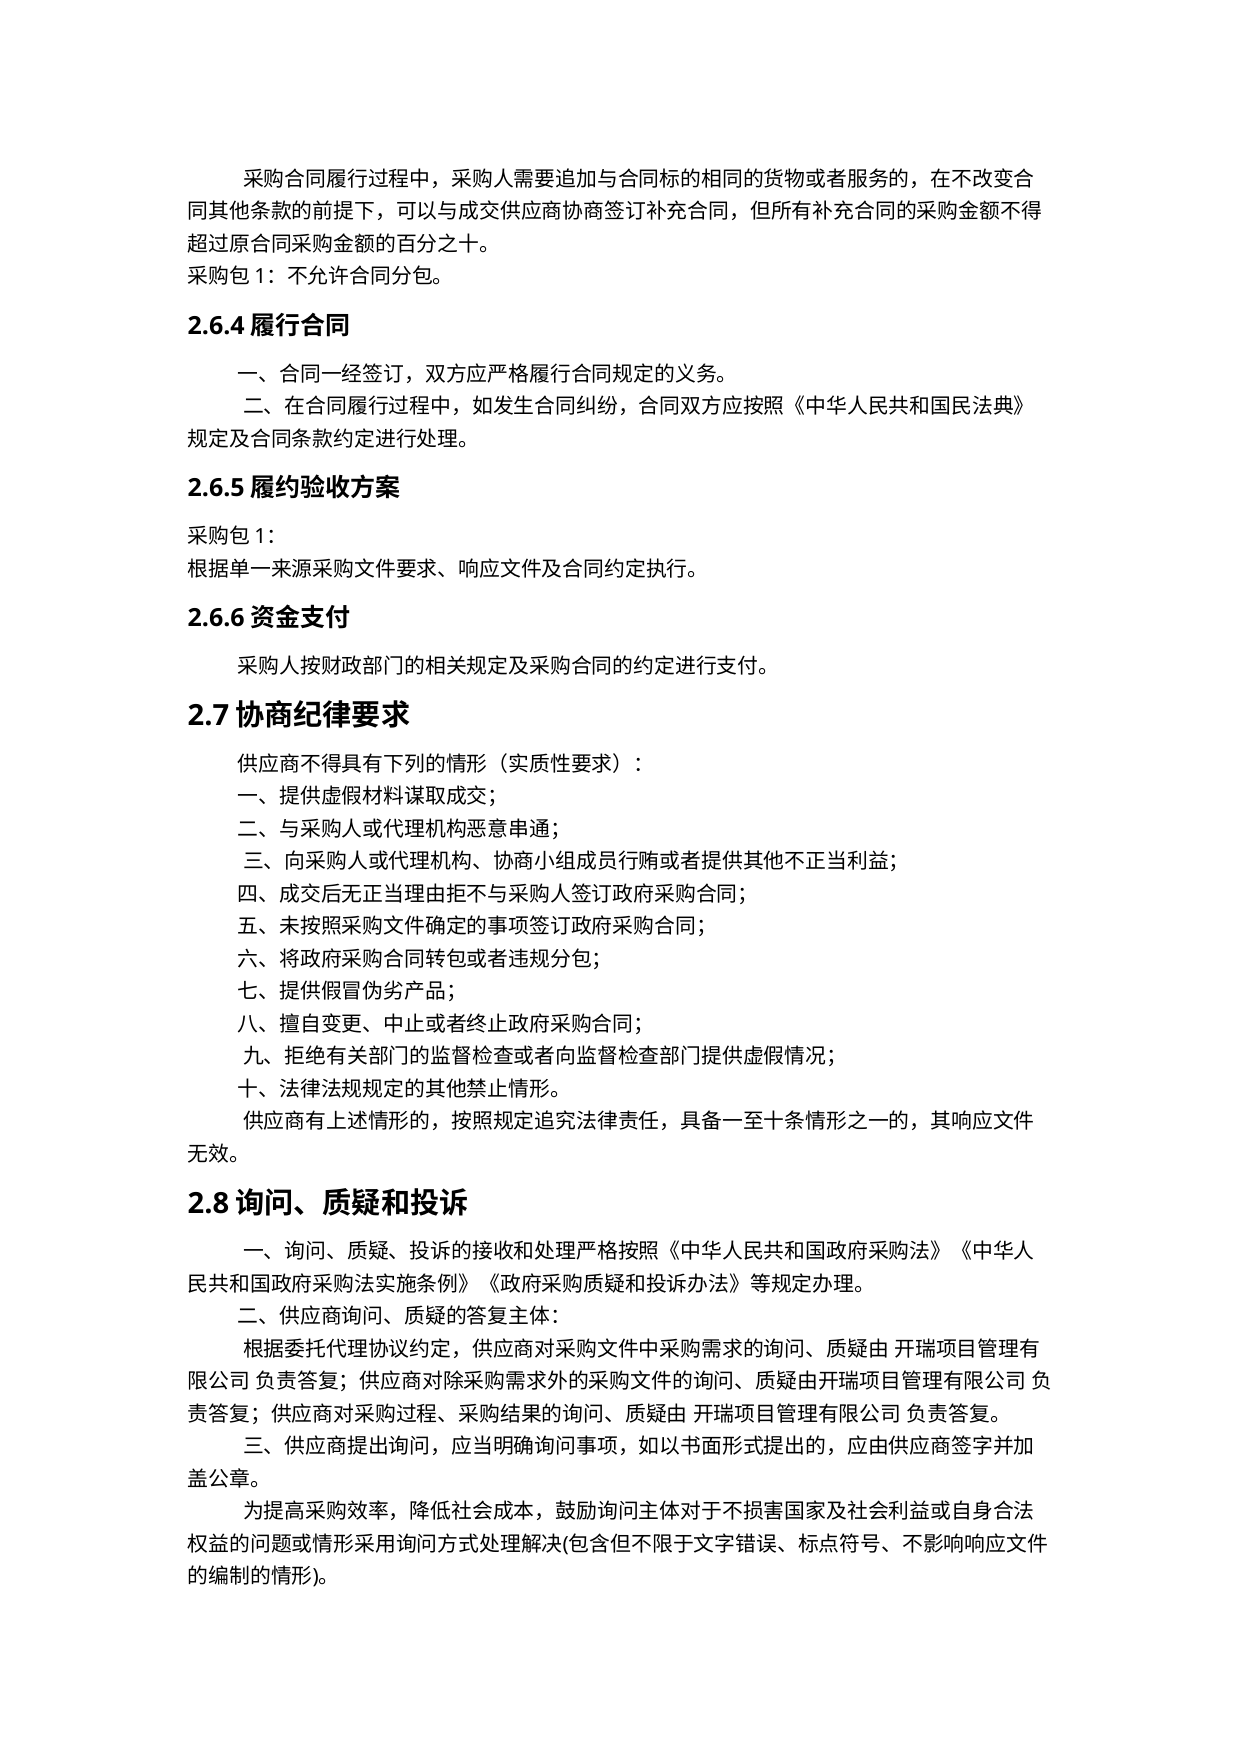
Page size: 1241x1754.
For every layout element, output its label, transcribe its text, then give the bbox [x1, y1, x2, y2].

text 一、询问、质疑、投诉的接收和处理严格按照《中华人民共和国政府采购法》《中华人民共和国政府采购法实施条例》《政府采购质疑和投诉办法》等规定办理。 [187, 1234, 1053, 1299]
text 九、拒绝有关部门的监督检查或者向监督检查部门提供虚假情况； [187, 1039, 1053, 1072]
text 十、法律法规规定的其他禁止情形。 [187, 1072, 1053, 1104]
text 八、擅自变更、中止或者终止政府采购合同； [187, 1007, 1053, 1039]
text 一、提供虚假材料谋取成交； [187, 779, 1053, 812]
text 四、成交后无正当理由拒不与采购人签订政府采购合同； [187, 877, 1053, 909]
text 一、合同一经签订，双方应严格履行合同规定的义务。 [187, 357, 1053, 389]
text 根据单一来源采购文件要求、响应文件及合同约定执行。 [187, 552, 1053, 584]
text 为提高采购效率，降低社会成本，鼓励询问主体对于不损害国家及社会利益或自身合法权益的问题或情形采用询问方式处理解决(包含但不限于文字错误、标点符号、不影响响应文件的编制的情形)。 [187, 1494, 1053, 1592]
text 六、将政府采购合同转包或者违规分包； [187, 942, 1053, 974]
text 二、供应商询问、质疑的答复主体： [187, 1299, 1053, 1332]
text 2.8询问、质疑和投诉 [187, 1169, 1053, 1234]
text 2.7协商纪律要求 [187, 682, 1053, 747]
text 根据委托代理协议约定，供应商对采购文件中采购需求的询问、质疑由 开瑞项目管理有限公司 负责答复；供应商对除采购需求外的采购文件的询问、质疑由开瑞项目管理有限公司 负责答复；供应商对采购过程、采购结果的询问、质疑由 开瑞项目管理有限公司 负责答复。 [187, 1332, 1053, 1429]
text 供应商有上述情形的，按照规定追究法律责任，具备一至十条情形之一的，其响应文件无效。 [187, 1104, 1053, 1169]
text 采购合同履行过程中，采购人需要追加与合同标的相同的货物或者服务的，在不改变合同其他条款的前提下，可以与成交供应商协商签订补充合同，但所有补充合同的采购金额不得超过原合同采购金额的百分之十。 [187, 162, 1053, 259]
text 采购人按财政部门的相关规定及采购合同的约定进行支付。 [187, 649, 1053, 682]
text 2.6.6资金支付 [187, 584, 1053, 649]
text 二、与采购人或代理机构恶意串通； [187, 812, 1053, 844]
text 二、在合同履行过程中，如发生合同纠纷，合同双方应按照《中华人民共和国民法典》规定及合同条款约定进行处理。 [187, 389, 1053, 454]
text 五、未按照采购文件确定的事项签订政府采购合同； [187, 909, 1053, 942]
text 2.6.5履约验收方案 [187, 454, 1053, 519]
text 七、提供假冒伪劣产品； [187, 974, 1053, 1007]
text 供应商不得具有下列的情形（实质性要求）： [187, 747, 1053, 779]
text 采购包1： [187, 519, 1053, 552]
text 三、供应商提出询问，应当明确询问事项，如以书面形式提出的，应由供应商签字并加盖公章。 [187, 1429, 1053, 1494]
text 2.6.4履行合同 [187, 292, 1053, 357]
text 采购包1：不允许合同分包。 [187, 259, 1053, 292]
text 三、向采购人或代理机构、协商小组成员行贿或者提供其他不正当利益； [187, 844, 1053, 877]
